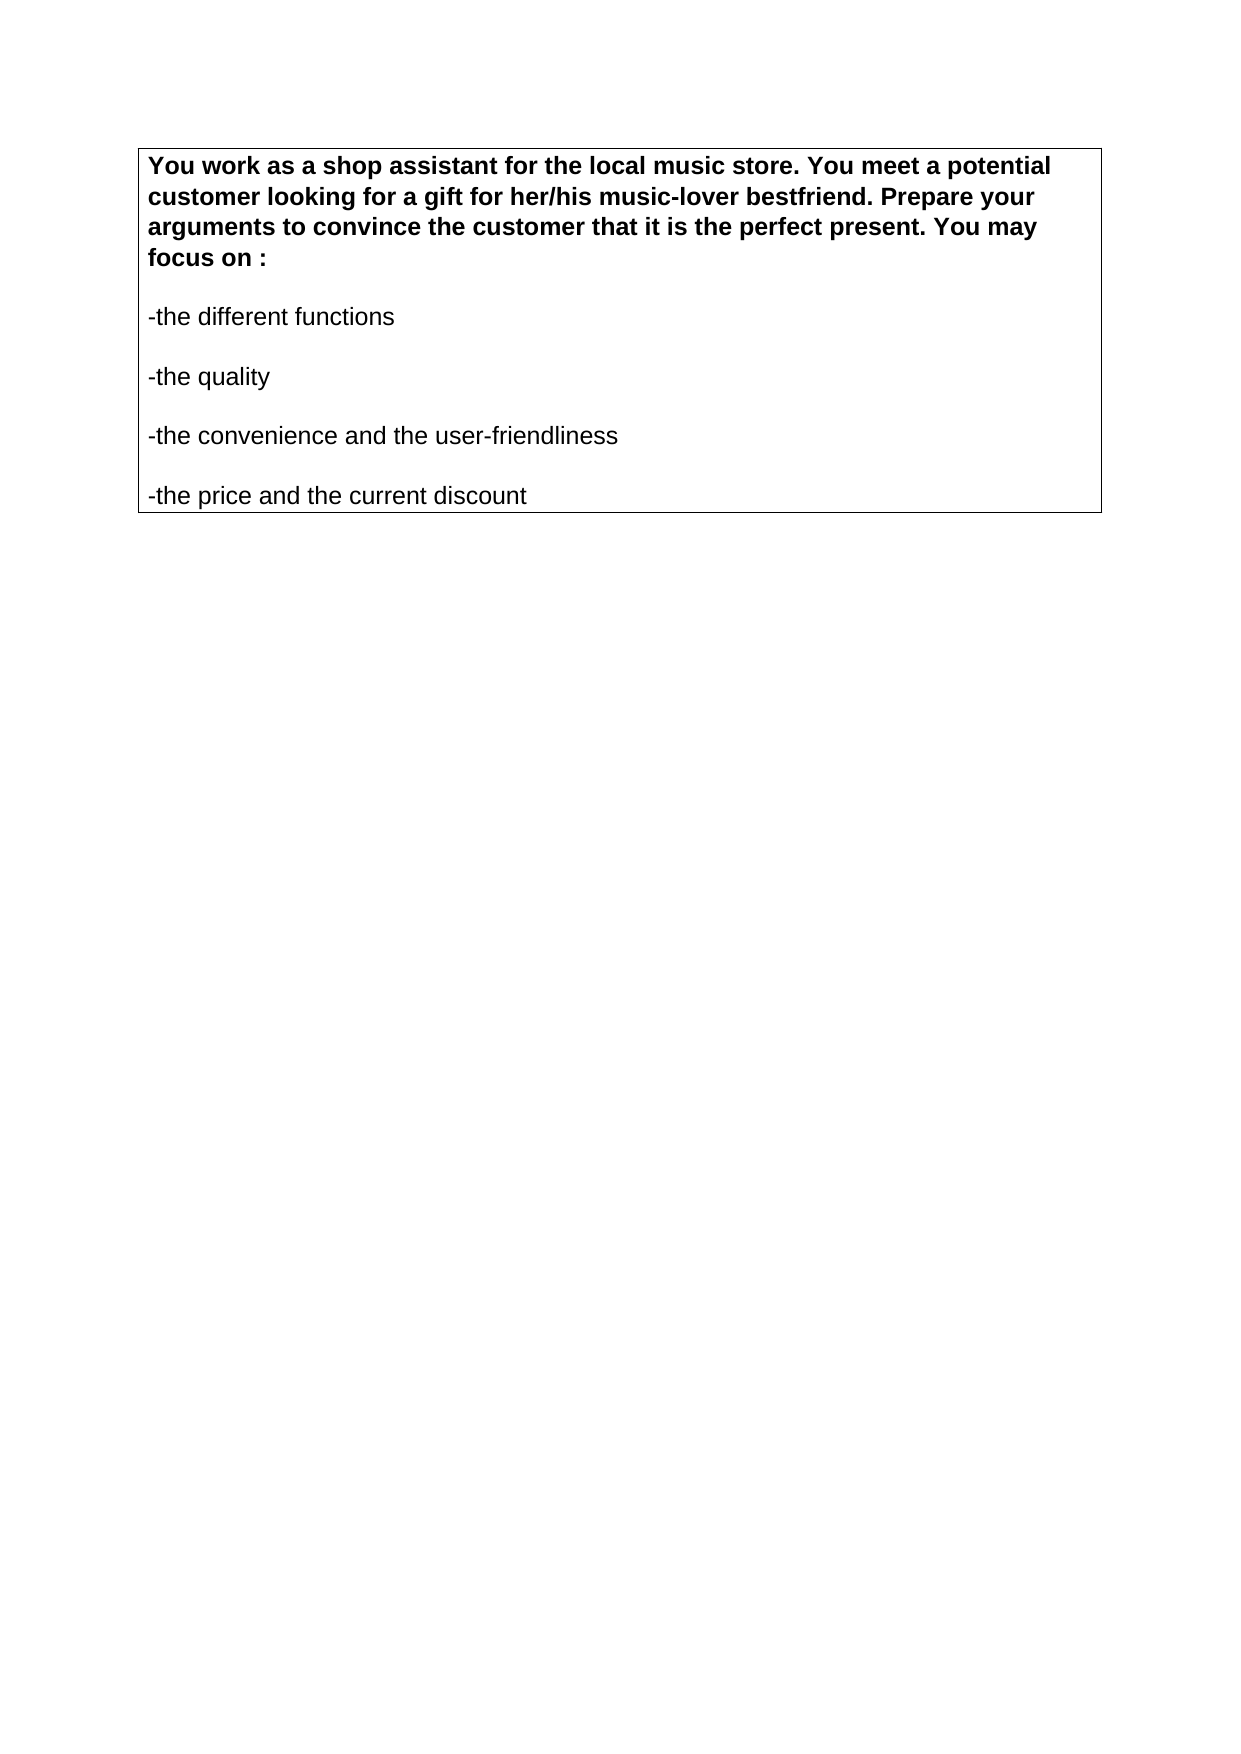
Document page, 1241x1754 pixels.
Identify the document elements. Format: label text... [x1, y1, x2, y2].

text -the price and the current discount [139, 477, 1101, 512]
text -the quality [139, 358, 1101, 390]
text You work as a shop assistant for the local music store. You meet a potential customer looking for a gift for her/his music-lover bestfriend. Prepare your arguments to convince the customer that it is the perfect present. You may focus on : [139, 149, 1101, 271]
text -the convenience and the user-friendliness [139, 418, 1101, 450]
text -the different functions [139, 298, 1101, 331]
